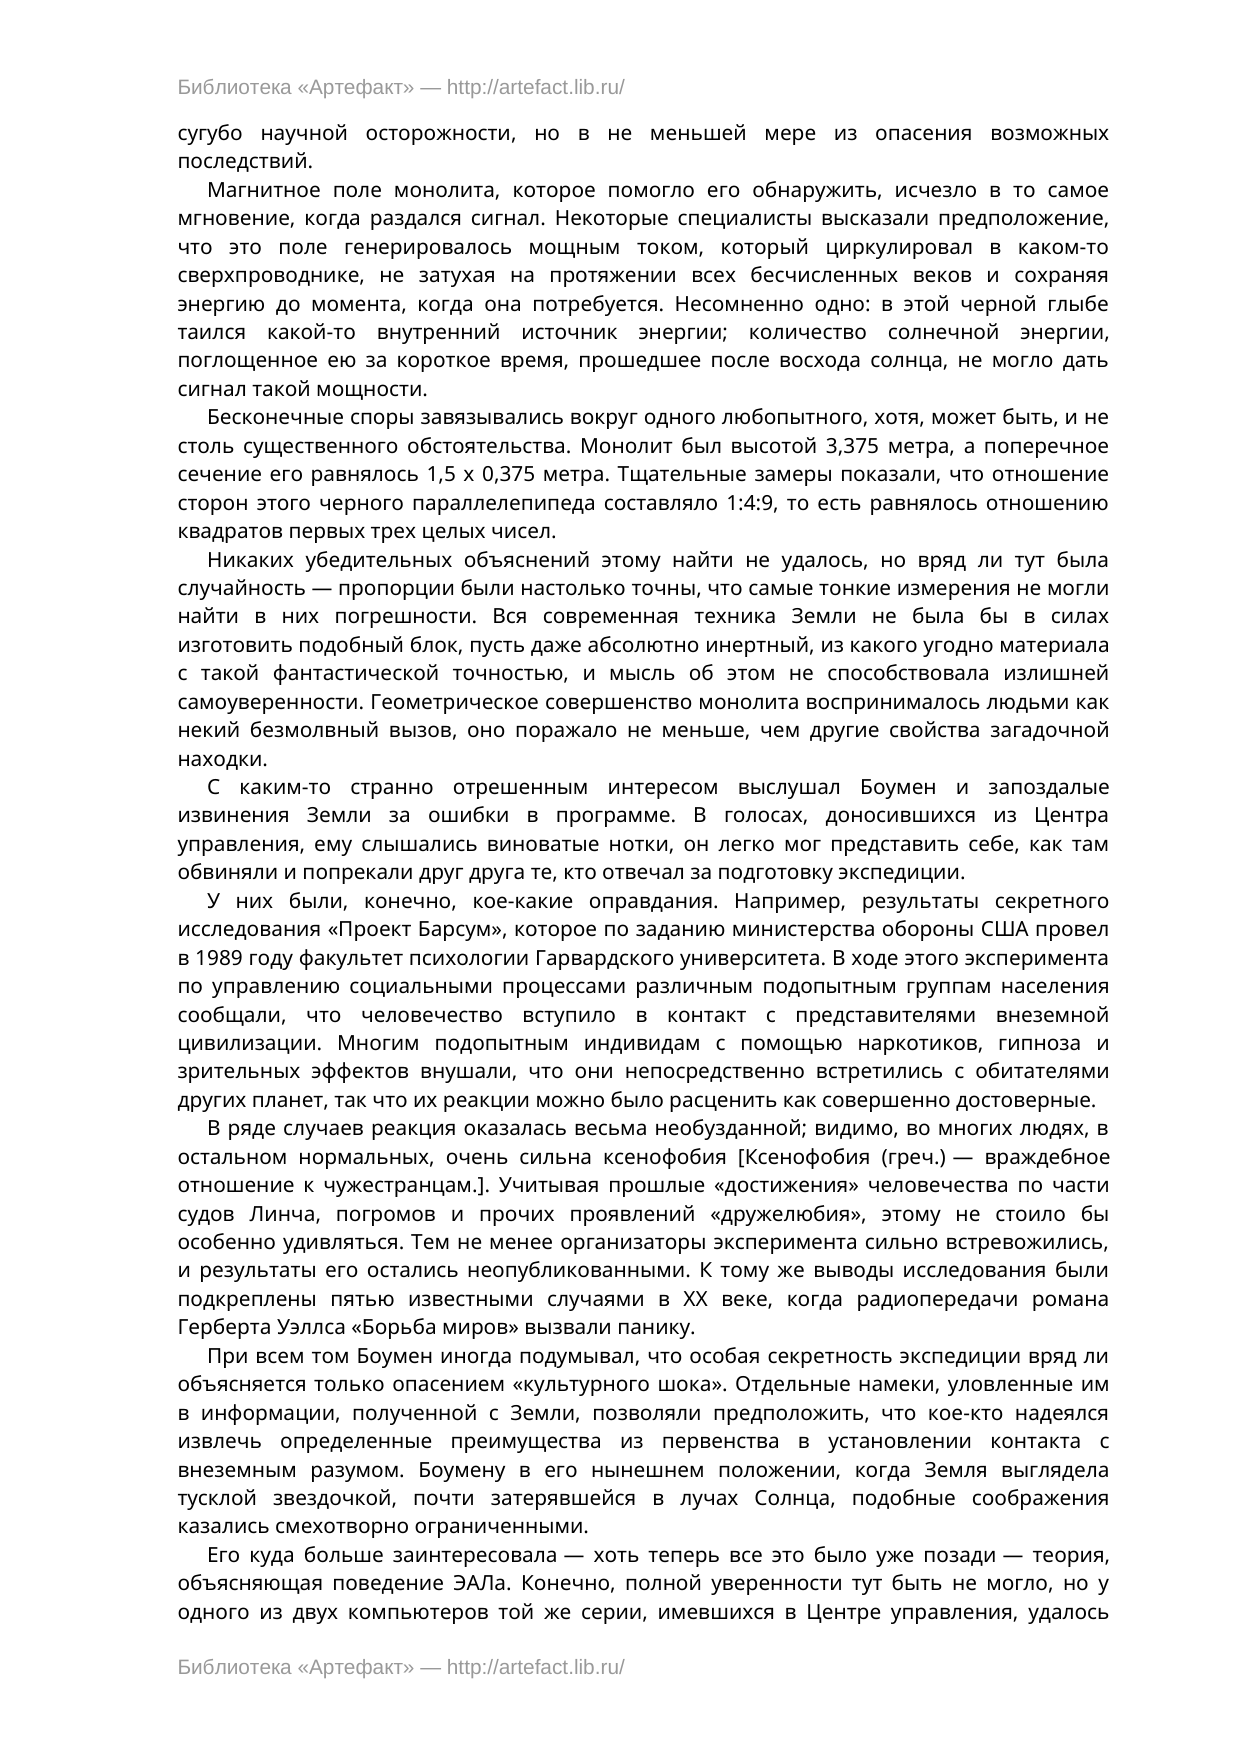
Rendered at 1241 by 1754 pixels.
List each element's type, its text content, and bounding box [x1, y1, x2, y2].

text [177, 1540, 1110, 1625]
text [177, 118, 1110, 175]
text Никаких убедительных объяснений этому найти не удалось, но вряд ли тут была случайность — пропорции были настолько точны, что самые тонкие измерения не могли найти в них погрешности. Вся современная техника Земли не была бы в силах изготовить подобный блок, пусть даже абсолютно инертный, из какого угодно материала с такой фантастической точностью, и мысль об этом не способствовала излишней самоуверенности. Геометрическое совершенство монолита воспринималось людьми как некий безмолвный вызов, оно поражало не меньше, чем другие свойства загадочной находки. [177, 545, 1110, 772]
text У них были, конечно, кое-какие оправдания. Например, результаты секретного исследования «Проект Барсум», которое по заданию министерства обороны США провел в 1989 году факультет психологии Гарвардского университета. В ходе этого эксперимента по управлению социальными процессами различным подопытным группам населения сообщали, что человечество вступило в контакт с представителями внеземной цивилизации. Многим подопытным индивидам с помощью наркотиков, гипноза и зрительных эффектов внушали, что они непосредственно встретились с обитателями других планет, так что их реакции можно было расценить как совершенно достоверные. [177, 886, 1110, 1113]
text В ряде случаев реакция оказалась весьма необузданной; видимо, во многих людях, в остальном нормальных, очень сильна ксенофобия [Ксенофобия (греч.) — враждебное отношение к чужестранцам.]. Учитывая прошлые «достижения» человечества по части судов Линча, погромов и прочих проявлений «дружелюбия», этому не стоило бы особенно удивляться. Тем не менее организаторы эксперимента сильно встревожились, и результаты его остались неопубликованными. К тому же выводы исследования были подкреплены пятью известными случаями в XX веке, когда радиопередачи романа Герберта Уэллса «Борьба миров» вызвали панику. [177, 1113, 1110, 1341]
text Магнитное поле монолита, которое помогло его обнаружить, исчезло в то самое мгновение, когда раздался сигнал. Некоторые специалисты высказали предположение, что это поле генерировалось мощным током, который циркулировал в каком-то сверхпроводнике, не затухая на протяжении всех бесчисленных веков и сохраняя энергию до момента, когда она потребуется. Несомненно одно: в этой черной глыбе таился какой-то внутренний источник энергии; количество солнечной энергии, поглощенное ею за короткое время, прошедшее после восхода солнца, не могло дать сигнал такой мощности. [177, 175, 1110, 402]
text Бесконечные споры завязывались вокруг одного любопытного, хотя, может быть, и не столь существенного обстоятельства. Монолит был высотой 3,375 метра, а поперечное сечение его равнялось 1,5 х 0,375 метра. Тщательные замеры показали, что отношение сторон этого черного параллелепипеда составляло 1:4:9, то есть равнялось отношению квадратов первых трех целых чисел. [177, 402, 1110, 545]
text С каким-то странно отрешенным интересом выслушал Боумен и запоздалые извинения Земли за ошибки в программе. В голосах, доносившихся из Центра управления, ему слышались виноватые нотки, он легко мог представить себе, как там обвиняли и попрекали друг друга те, кто отвечал за подготовку экспедиции. [177, 772, 1110, 886]
text При всем том Боумен иногда подумывал, что особая секретность экспедиции вряд ли объясняется только опасением «культурного шока». Отдельные намеки, уловленные им в информации, полученной с Земли, позволяли предположить, что кое-кто надеялся извлечь определенные преимущества из первенства в установлении контакта с внеземным разумом. Боумену в его нынешнем положении, когда Земля выглядела тусклой звездочкой, почти затерявшейся в лучах Солнца, подобные соображения казались смехотворно ограниченными. [177, 1341, 1110, 1540]
